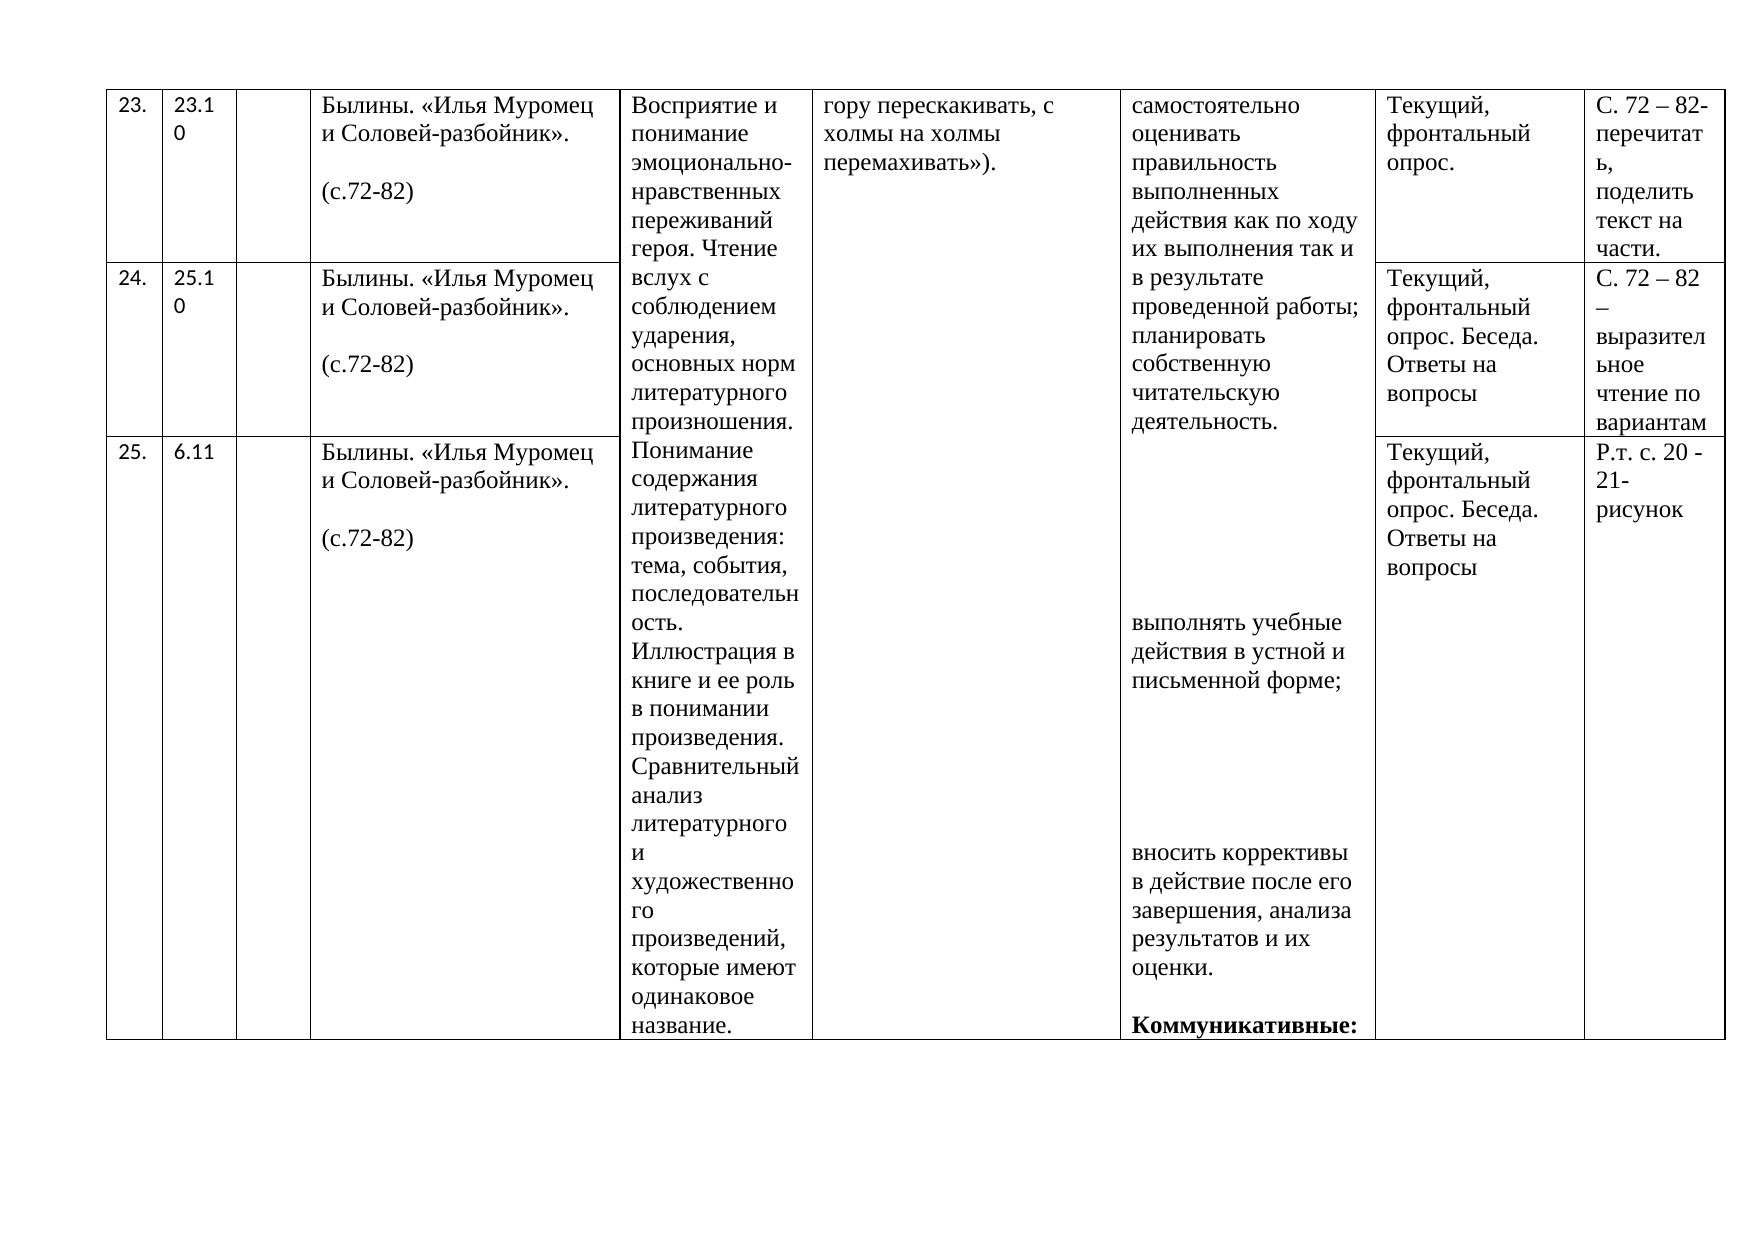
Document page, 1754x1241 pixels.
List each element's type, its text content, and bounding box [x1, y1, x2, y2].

table_cell Текущий, фронтальный опрос. [1376, 90, 1584, 262]
table_cell 6.11 [163, 437, 236, 1038]
table_cell Р.т. с. 20 -21- рисунок [1585, 437, 1724, 1038]
table_cell Былины. «Илья Муромец и Соловей-разбойник». (с.72-82) [311, 437, 619, 1038]
table_cell Текущий, фронтальный опрос. Беседа. Ответы на вопросы [1376, 263, 1584, 436]
table_cell 25.10 [163, 263, 236, 436]
table_cell 23.10 [163, 90, 236, 262]
table_cell Былины. «Илья Муромец и Соловей-разбойник». (с.72-82) [311, 90, 619, 262]
table_cell С. 72 – 82 – выразительное чтение по вариантам [1585, 263, 1724, 436]
table_cell Былины. «Илья Муромец и Соловей-разбойник». (с.72-82) [311, 263, 619, 436]
table_cell [107, 437, 162, 1038]
table_cell [107, 90, 162, 262]
table_cell Текущий, фронтальный опрос. Беседа. Ответы на вопросы [1376, 437, 1584, 1038]
table_cell [237, 437, 310, 1038]
table_cell [237, 263, 310, 436]
table_cell С. 72 – 82- перечитать, поделить текст на части. [1585, 90, 1724, 262]
table_cell [107, 263, 162, 436]
table_cell [237, 90, 310, 262]
